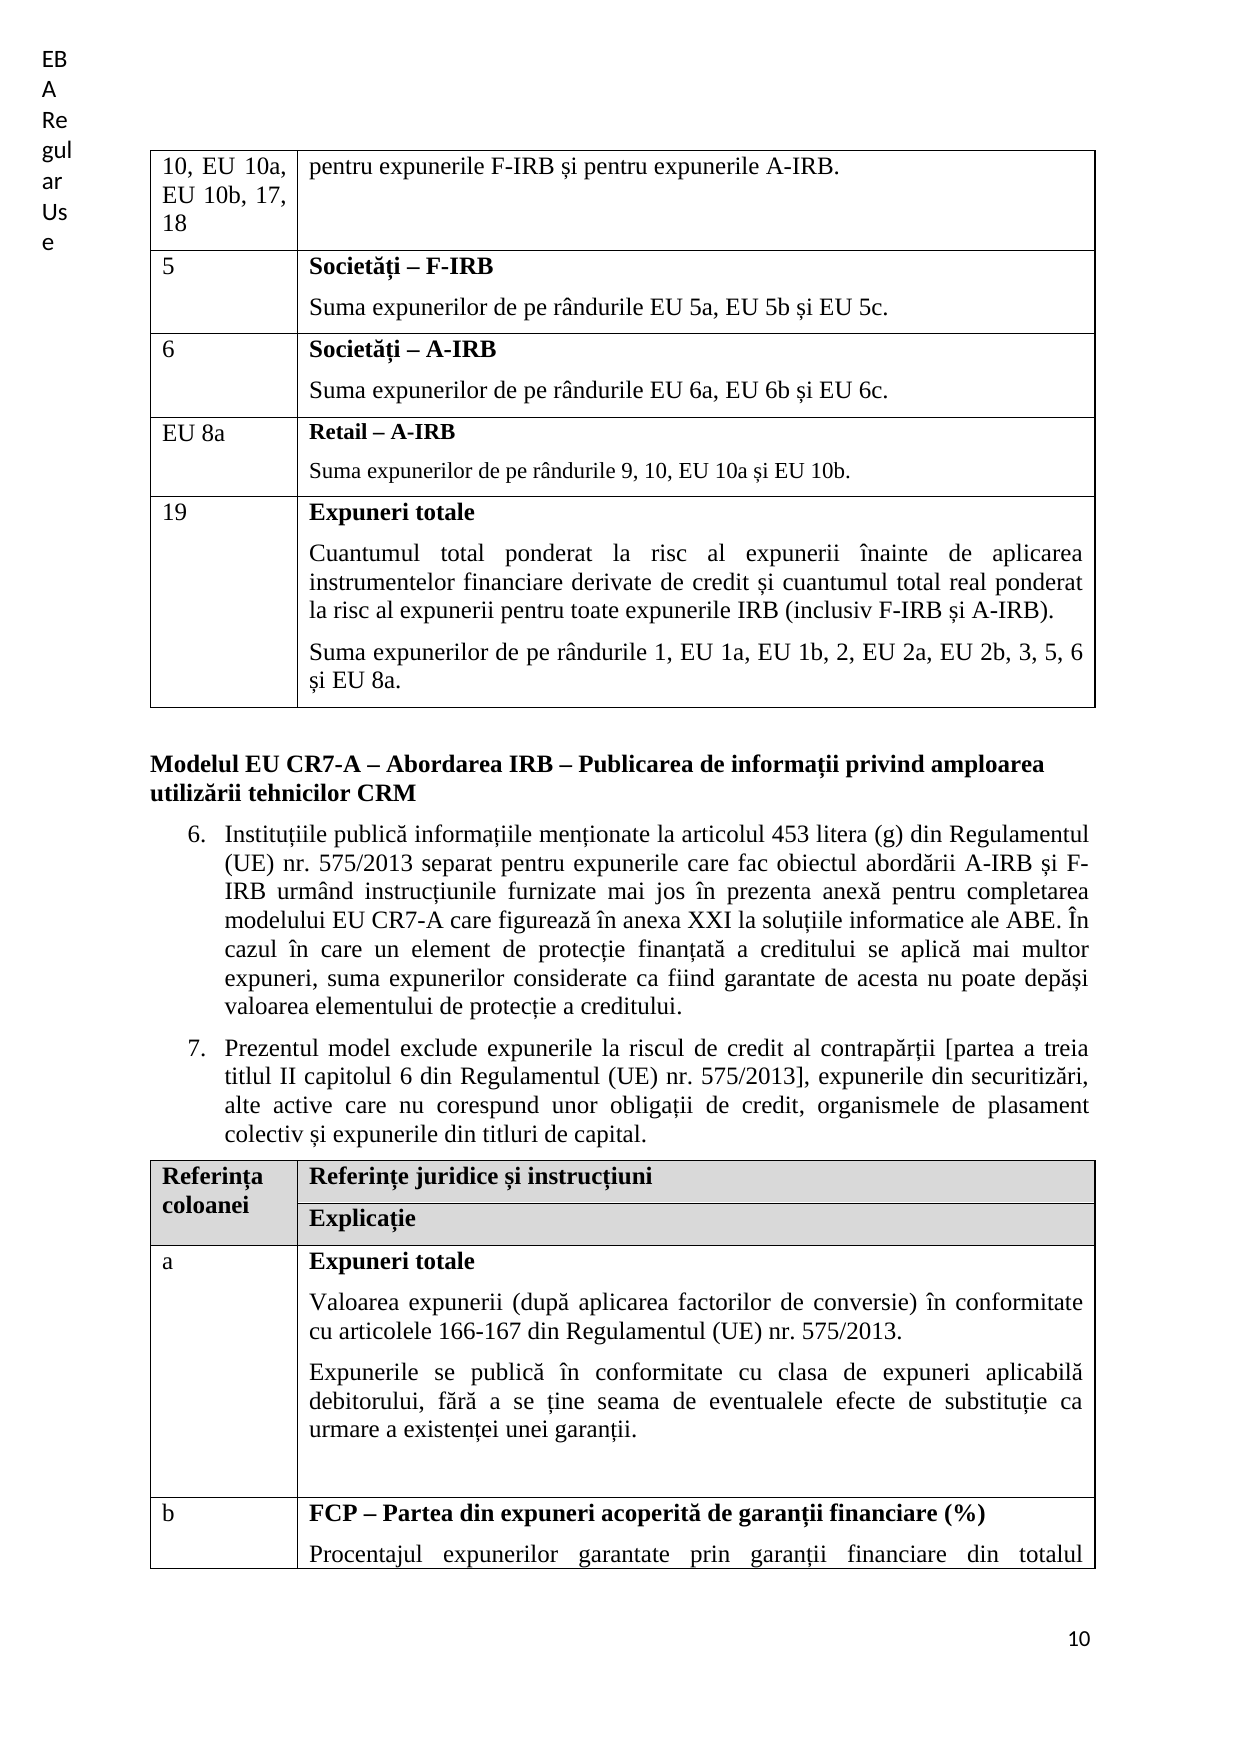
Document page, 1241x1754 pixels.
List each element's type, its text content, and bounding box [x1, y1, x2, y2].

table_cell Explicație [298, 1204, 1094, 1245]
table_cell 6 [151, 334, 297, 417]
table_cell Societăți – F-IRB Suma expunerilor de pe rândurile EU 5a, EU 5b și EU 5c. [298, 251, 1094, 333]
table_cell Expuneri totale Valoarea expunerii (după aplicarea factorilor de conversie) în conformitate cu articolele 166-167 din Regulamentul (UE) nr. 575/2013. Expunerile se publică în conformitate cu clasa de expuneri aplicabilă debitorului, fără a se ține seama de eventualele efecte de substituție ca urmare a existenței unei garanții. [298, 1246, 1094, 1497]
table_cell a [151, 1246, 297, 1497]
table_cell Retail – A-IRB Suma expunerilor de pe rândurile 9, 10, EU 10a și EU 10b. [298, 418, 1094, 496]
table_cell EU 8a [151, 418, 297, 496]
list Instituțiile publică informațiile menționate la articolul 453 litera (g) din Regulamentul (UE) nr. 575/2013 separat pentru expunerile care fac obiectul abordării A-IRB și F-IRB urmând instrucțiunile furnizate mai jos în prezenta anexă pentru completarea modelului EU CR7-A care figurează în anexa XXI la soluțiile informatice ale ABE. În cazul în care un element de protecție finanțată a creditului se aplică mai multor expuneri, suma expunerilor considerate ca fiind garantate de acesta nu poate depăși valoarea elementului de protecție a creditului. [187, 819, 1090, 1020]
table_cell b [151, 1498, 297, 1568]
text Modelul EU CR7-A – Abordarea IRB – Publicarea de informații privind amploarea utilizării tehnicilor CRM [150, 749, 1090, 806]
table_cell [298, 151, 1094, 250]
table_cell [298, 1498, 1094, 1568]
table_header Referința coloanei [151, 1161, 297, 1245]
list Prezentul model exclude expunerile la riscul de credit al contrapărții [partea a treia titlul II capitolul 6 din Regulamentul (UE) nr. 575/2013], expunerile din securitizări, alte active care nu corespund unor obligații de credit, organismele de plasament colectiv și expunerile din titluri de capital. [187, 1033, 1090, 1148]
table_cell Societăți – A-IRB Suma expunerilor de pe rândurile EU 6a, EU 6b și EU 6c. [298, 334, 1094, 417]
table_cell 19 [151, 497, 297, 707]
table_cell 5 [151, 251, 297, 333]
table_cell Expuneri totale Cuantumul total ponderat la risc al expunerii înainte de aplicarea instrumentelor financiare derivate de credit și cuantumul total real ponderat la risc al expunerii pentru toate expunerile IRB (inclusiv F-IRB și A-IRB). Suma expunerilor de pe rândurile 1, EU 1a, EU 1b, 2, EU 2a, EU 2b, 3, 5, 6 și EU 8a. [298, 497, 1094, 707]
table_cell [151, 151, 297, 250]
table_header Referințe juridice și instrucțiuni [298, 1161, 1094, 1202]
